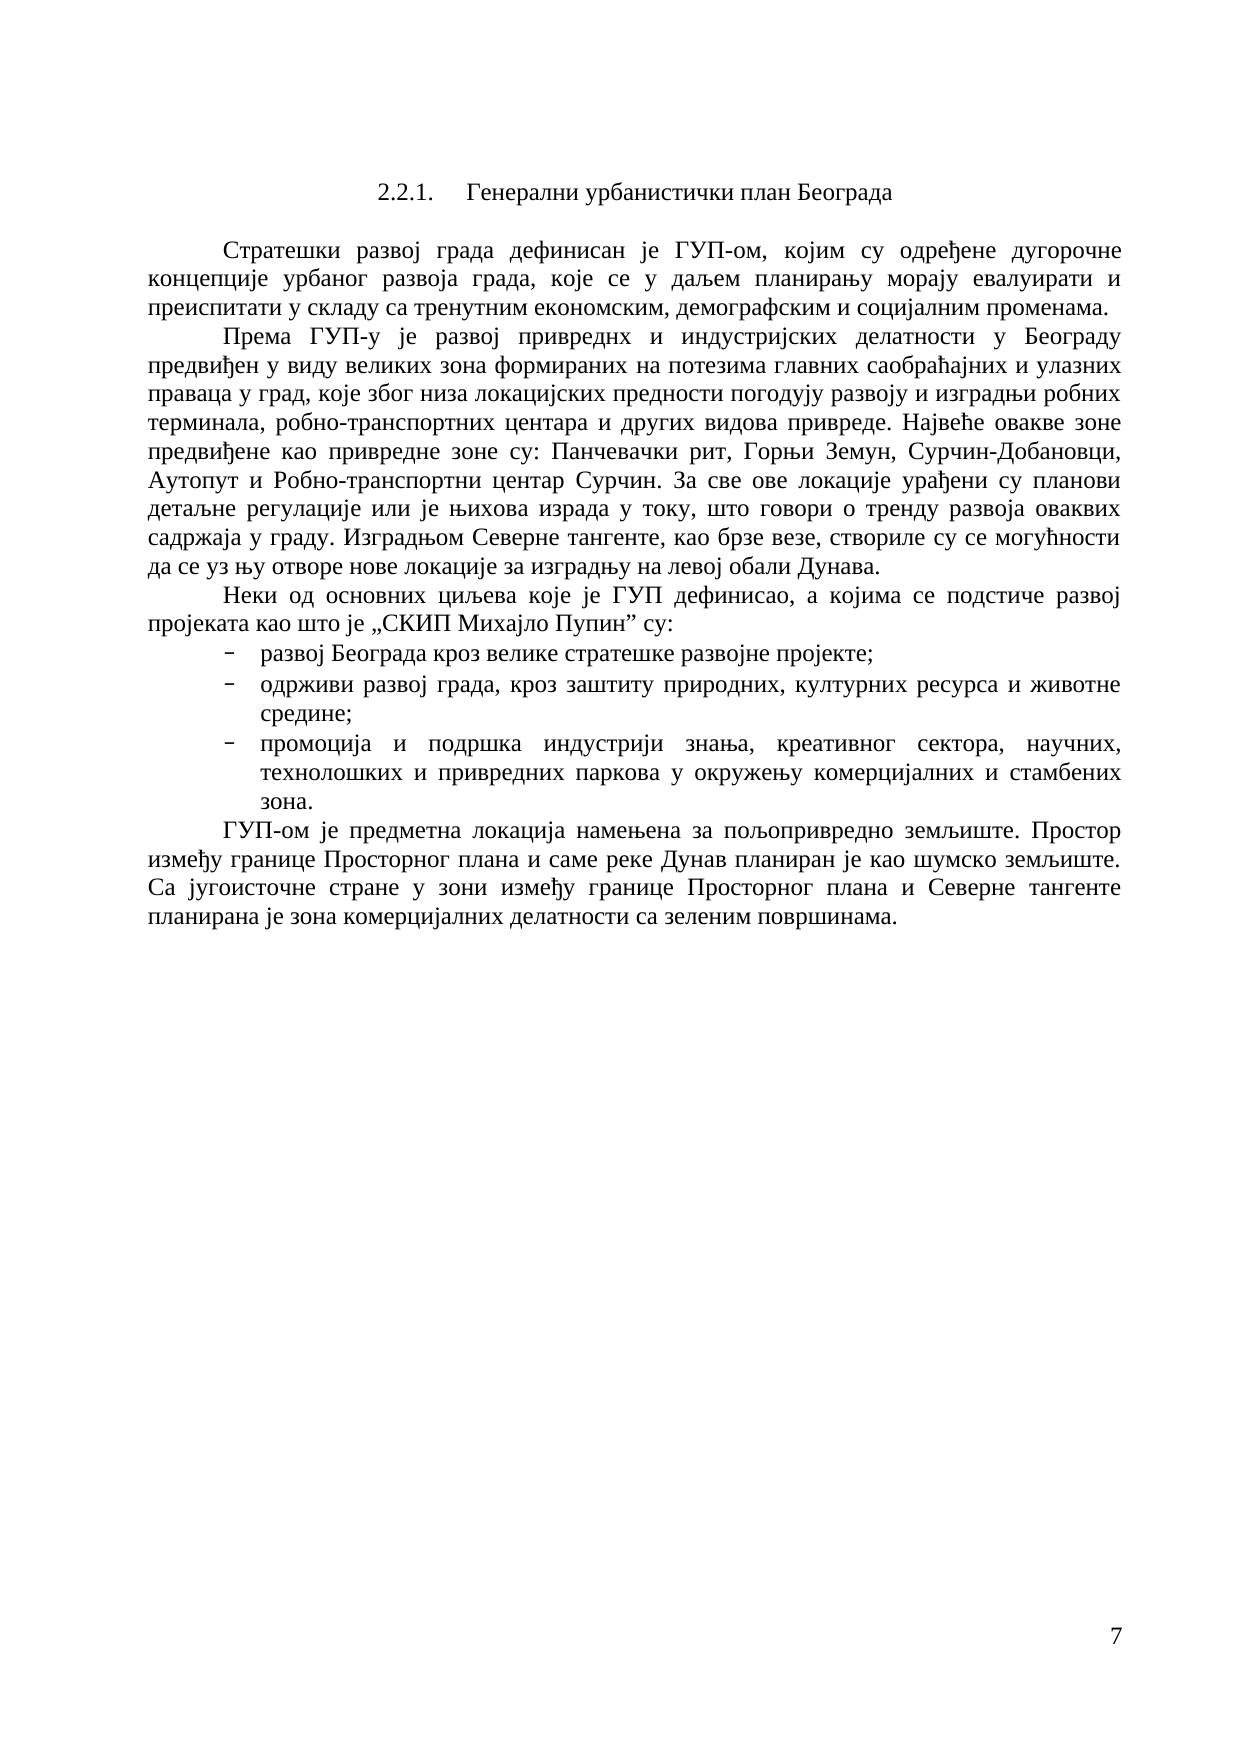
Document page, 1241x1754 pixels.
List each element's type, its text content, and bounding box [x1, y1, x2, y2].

text ГУП-ом је предметна локација намењена за пољопривредно земљиште. Простор између границе Просторног плана и саме реке Дунав планиран је као шумско земљиште. Са југоисточне стране у зони између границе Просторног плана и Северне тангенте планирана је зона комерцијалних делатности са зеленим површинама. [148, 815, 1122, 930]
text Према ГУП-у је развој привреднх и индустријских делатности у Београду предвиђен у виду великих зона формираних на потезима главних саобраћајних и улазних праваца у град, које због низа локацијских предности погодују развоју и изградњи робних терминала, робно-транспортних центара и других видова привреде. Највеће овакве зоне предвиђене као привредне зоне су: Панчевачки рит, Горњи Земун, Сурчин-Добановци, Аутопут и Робно-транспортни центар Сурчин. За све ове локације урађени су планови детаљне регулације или је њихова израда у току, што говори о тренду развоја оваквих садржаја у граду. Изградњом Северне тангенте, као брзе везе, створиле су се могућности да се уз њу отворе нове локације за изградњу на левој обали Дунава. [148, 321, 1122, 580]
text Неки од основних циљева које је ГУП дефинисао, а којима се подстиче развој пројеката као што је „СКИП Михајло Пупин” су: [148, 580, 1122, 637]
list промоција и подршка индустрији знања, креативног сектора, научних, технолошких и привредних паркова у окружењу комерцијалних и стамбених зона. [223, 727, 1122, 815]
text 2.2.1. Генерални урбанистички план Београда [148, 177, 1122, 206]
text Стратешки развој града дефинисан је ГУП-ом, којим су одређене дугорочне концепције урбаног развоја града, које се у даљем планирању морају евалуирати и преиспитати у складу са тренутним економским, демографским и социјалним променама. [148, 235, 1122, 321]
list развој Београда кроз велике стратешке развојне пројекте; [223, 637, 1122, 668]
list одрживи развој града, кроз заштиту природних, културних ресурса и животне средине; [223, 668, 1122, 727]
